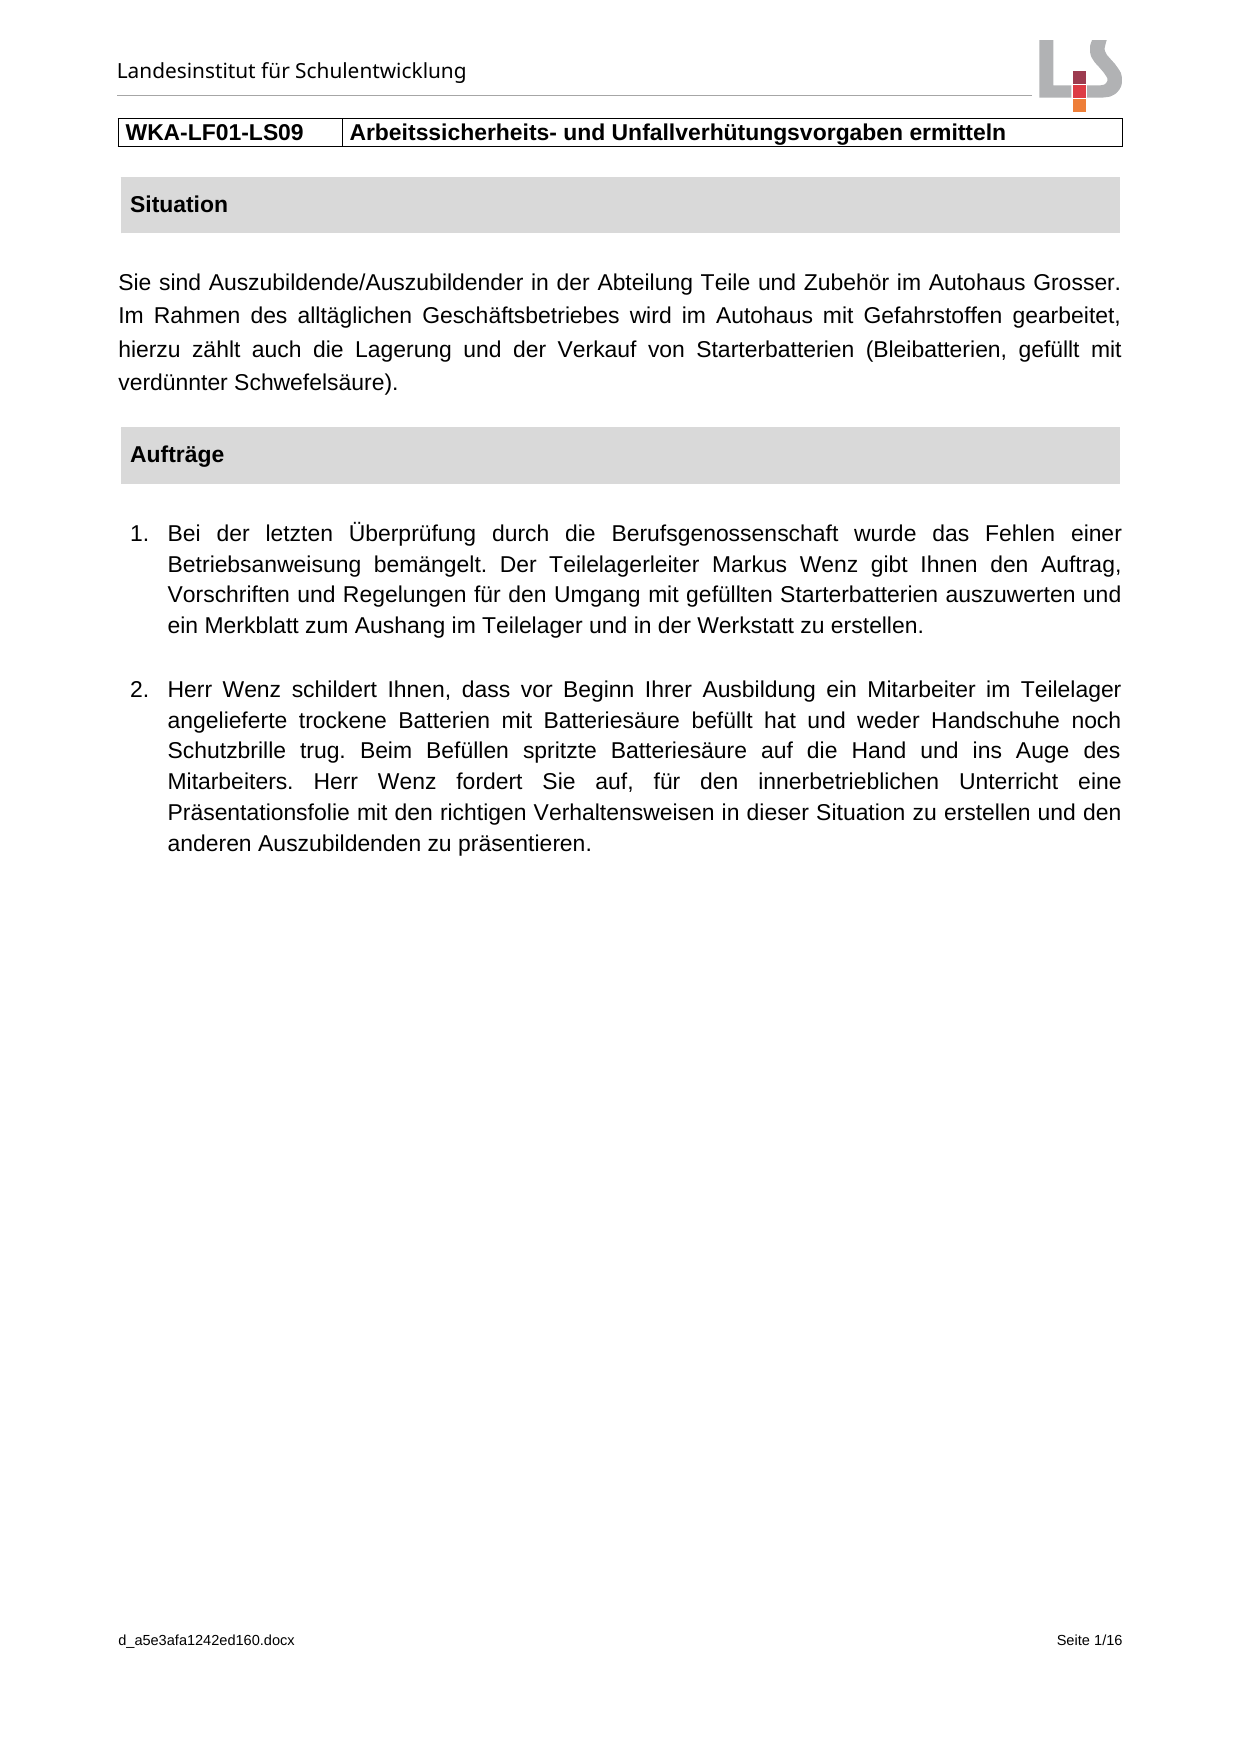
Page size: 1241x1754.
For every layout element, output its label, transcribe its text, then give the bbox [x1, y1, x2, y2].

table_header WKA-LF01-LS09 [119, 119, 342, 146]
text Aufträge [122, 429, 1119, 483]
text Situation [122, 178, 1119, 232]
text Herr Wenz schildert Ihnen, dass vor Beginn Ihrer Ausbildung ein Mitarbeiter im Teilelager angelieferte trockene Batterien mit Batteriesäure befüllt hat und weder Handschuhe noch Schutzbrille trug. Beim Befüllen spritzte Batteriesäure auf die Hand und ins Auge des Mitarbeiters. Herr Wenz fordert Sie auf, für den innerbetrieblichen Unterricht eine Präsentationsfolie mit den richtigen Verhaltensweisen in dieser Situation zu erstellen und den anderen Auszubildenden zu präsentieren. [130, 673, 1122, 857]
text Sie sind Auszubildende/Auszubildender in der Abteilung Teile und Zubehör im Autohaus Grosser. Im Rahmen des alltäglichen Geschäftsbetriebes wird im Autohaus mit Gefahrstoffen gearbeitet, hierzu zählt auch die Lagerung und der Verkauf von Starterbatterien (Bleibatterien, gefüllt mit verdünnter Schwefelsäure). [118, 264, 1122, 397]
table_header Arbeitssicherheits- und Unfallverhütungsvorgaben ermitteln [343, 119, 1122, 146]
text Bei der letzten Überprüfung durch die Berufsgenossenschaft wurde das Fehlen einer Betriebsanweisung bemängelt. Der Teilelagerleiter Markus Wenz gibt Ihnen den Auftrag, Vorschriften und Regelungen für den Umgang mit gefüllten Starterbatterien auszuwerten und ein Merkblatt zum Aushang im Teilelager und in der Werkstatt zu erstellen. [130, 517, 1122, 640]
